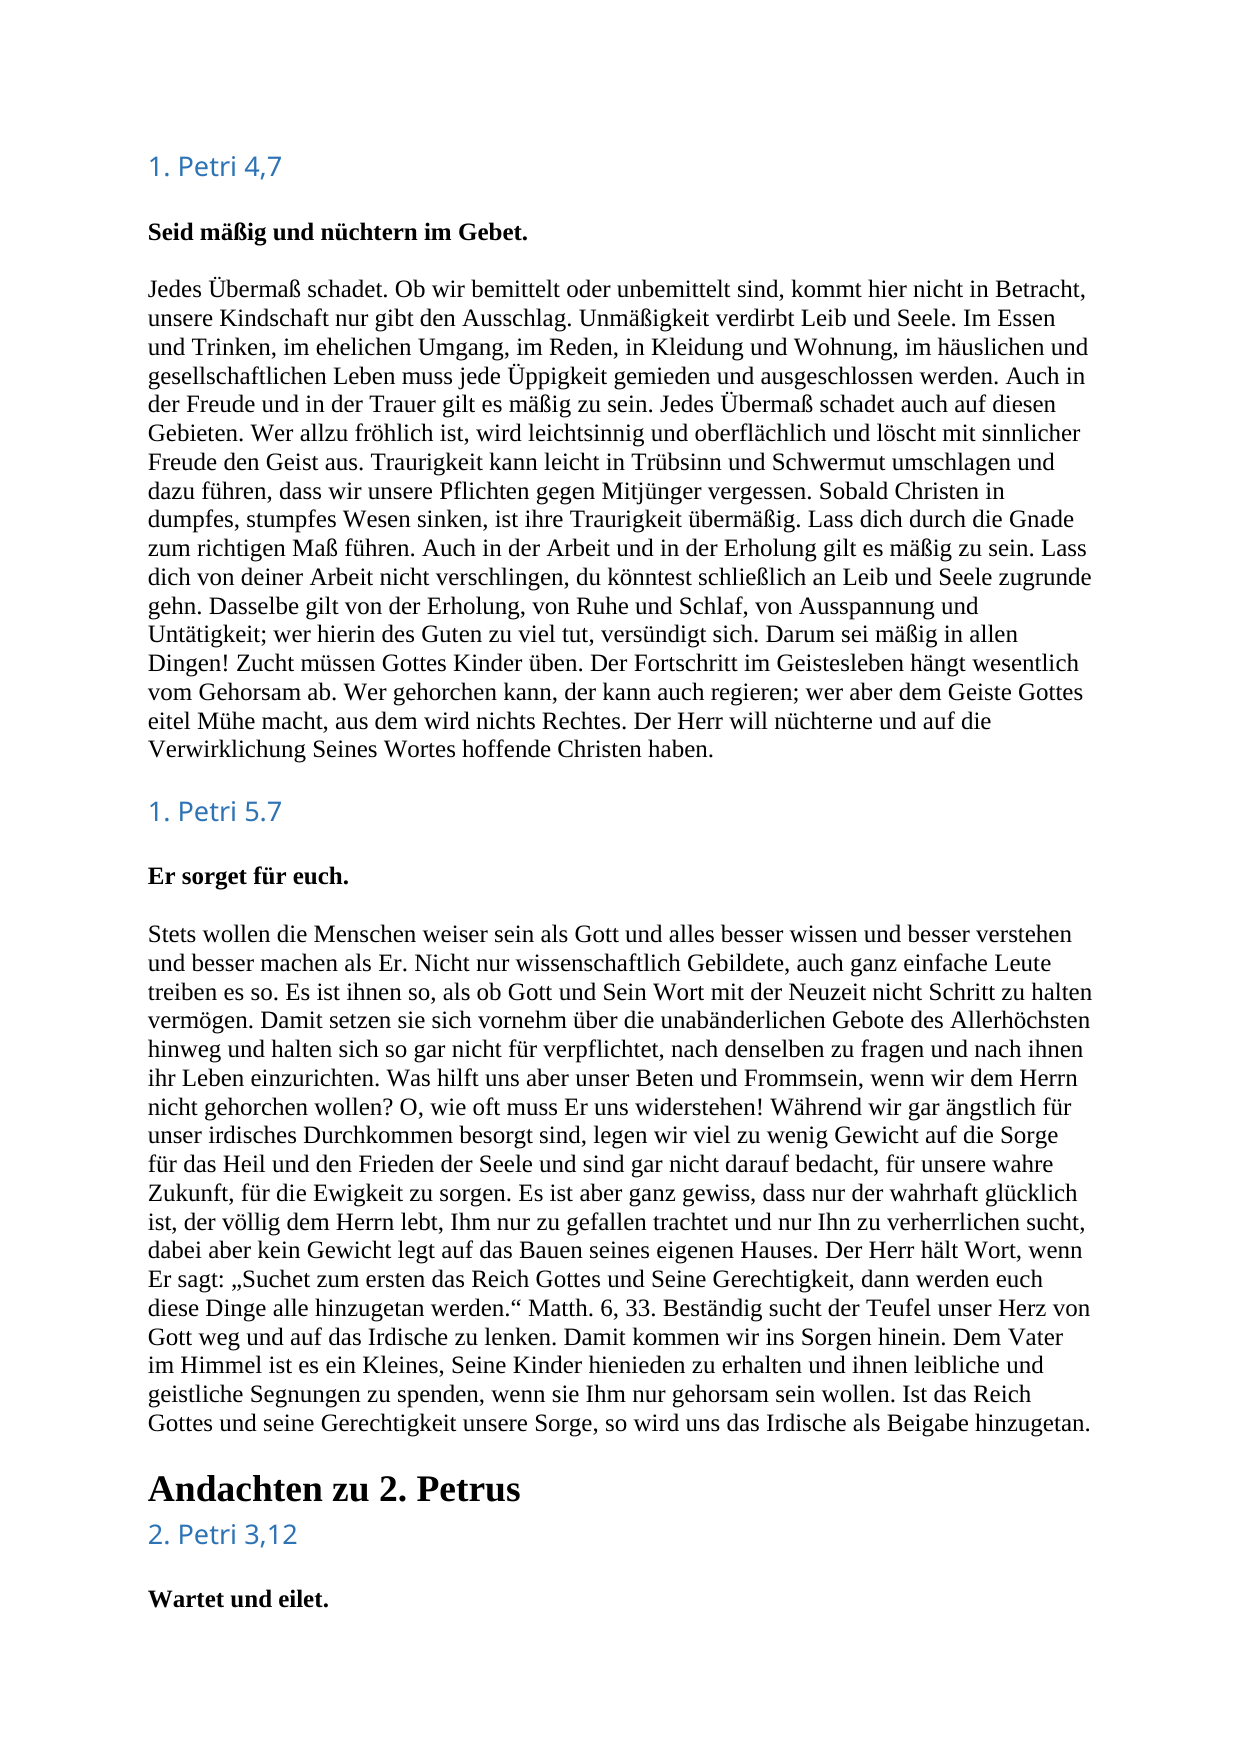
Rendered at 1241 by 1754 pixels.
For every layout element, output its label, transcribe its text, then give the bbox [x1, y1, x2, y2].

subtitle 1. Petri 5.7 [148, 792, 1093, 829]
subtitle 1. Petri 4,7 [148, 148, 1093, 184]
subtitle Andachten zu 2. Petrus [148, 1466, 1093, 1509]
subtitle 2. Petri 3,12 [148, 1516, 1093, 1552]
text Wartet und eilet. [148, 1584, 1093, 1613]
text Seid mäßig und nüchtern im Gebet. [148, 217, 1093, 245]
text Stets wollen die Menschen weiser sein als Gott und alles besser wissen und besser verstehen und besser machen als Er. Nicht nur wissenschaftlich Gebildete, auch ganz einfache Leute treiben es so. Es ist ihnen so, als ob Gott und Sein Wort mit der Neuzeit nicht Schritt zu halten vermögen. Damit setzen sie sich vornehm über die unabänderlichen Gebote des Allerhöchsten hinweg und halten sich so gar nicht für verpflichtet, nach denselben zu fragen und nach ihnen ihr Leben einzurichten. Was hilft uns aber unser Beten und Frommsein, wenn wir dem Herrn nicht gehorchen wollen? O, wie oft muss Er uns widerstehen! Während wir gar ängstlich für unser irdisches Durchkommen besorgt sind, legen wir viel zu wenig Gewicht auf die Sorge für das Heil und den Frieden der Seele und sind gar nicht darauf bedacht, für unsere wahre Zukunft, für die Ewigkeit zu sorgen. Es ist aber ganz gewiss, dass nur der wahrhaft glücklich ist, der völlig dem Herrn lebt, Ihm nur zu gefallen trachtet und nur Ihn zu verherrlichen sucht, dabei aber kein Gewicht legt auf das Bauen seines eigenen Hauses. Der Herr hält Wort, wenn Er sagt: „Suchet zum ersten das Reich Gottes und Seine Gerechtigkeit, dann werden euch diese Dinge alle hinzugetan werden.“ Matth. 6, 33. Beständig sucht der Teufel unser Herz von Gott weg und auf das Irdische zu lenken. Damit kommen wir ins Sorgen hinein. Dem Vater im Himmel ist es ein Kleines, Seine Kinder hienieden zu erhalten und ihnen leibliche und geistliche Segnungen zu spenden, wenn sie Ihm nur gehorsam sein wollen. Ist das Reich Gottes und seine Gerechtigkeit unsere Sorge, so wird uns das Irdische als Beigabe hinzugetan. [148, 919, 1093, 1437]
text Er sorget für euch. [148, 861, 1093, 890]
text Jedes Übermaß schadet. Ob wir bemittelt oder unbemittelt sind, kommt hier nicht in Betracht, unsere Kindschaft nur gibt den Ausschlag. Unmäßigkeit verdirbt Leib und Seele. Im Essen und Trinken, im ehelichen Umgang, im Reden, in Kleidung und Wohnung, im häuslichen und gesellschaftlichen Leben muss jede Üppigkeit gemieden und ausgeschlossen werden. Auch in der Freude und in der Trauer gilt es mäßig zu sein. Jedes Übermaß schadet auch auf diesen Gebieten. Wer allzu fröhlich ist, wird leichtsinnig und oberflächlich und löscht mit sinnlicher Freude den Geist aus. Traurigkeit kann leicht in Trübsinn und Schwermut umschlagen und dazu führen, dass wir unsere Pflichten gegen Mitjünger vergessen. Sobald Christen in dumpfes, stumpfes Wesen sinken, ist ihre Traurigkeit übermäßig. Lass dich durch die Gnade zum richtigen Maß führen. Auch in der Arbeit und in der Erholung gilt es mäßig zu sein. Lass dich von deiner Arbeit nicht verschlingen, du könntest schließlich an Leib und Seele zugrunde gehn. Dasselbe gilt von der Erholung, von Ruhe und Schlaf, von Ausspannung und Untätigkeit; wer hierin des Guten zu viel tut, versündigt sich. Darum sei mäßig in allen Dingen! Zucht müssen Gottes Kinder üben. Der Fortschritt im Geistesleben hängt wesentlich vom Gehorsam ab. Wer gehorchen kann, der kann auch regieren; wer aber dem Geiste Gottes eitel Mühe macht, aus dem wird nichts Rechtes. Der Herr will nüchterne und auf die Verwirklichung Seines Wortes hoffende Christen haben. [148, 274, 1093, 763]
